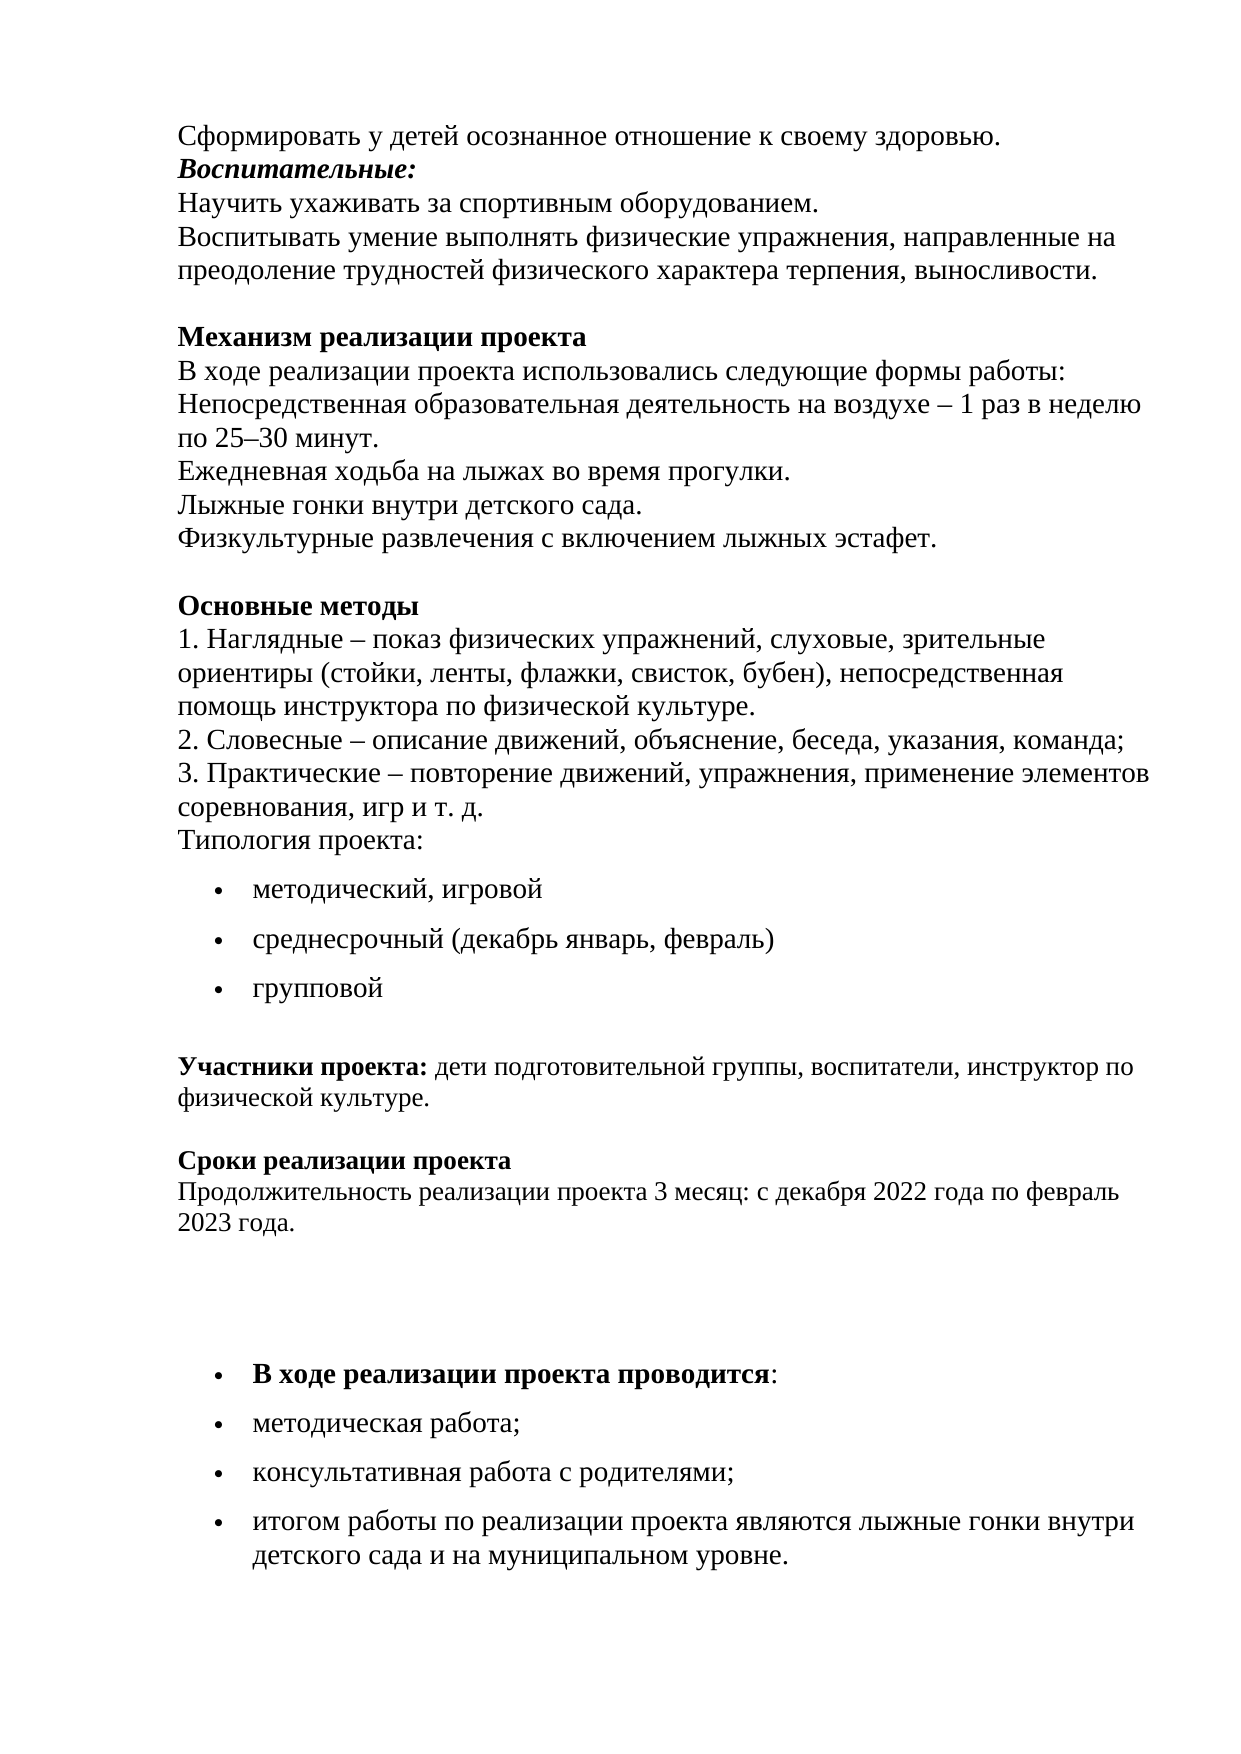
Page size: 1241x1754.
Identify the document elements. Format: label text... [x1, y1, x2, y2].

text Воспитывать умение выполнять физические упражнения, направленные на преодоление трудностей физического характера терпения, выносливости. [177, 219, 1152, 286]
list итогом работы по реализации проекта являются лыжные гонки внутри детского сада и на муниципальном уровне. [215, 1503, 1152, 1571]
text Воспитательные: [177, 152, 1152, 185]
text 3. Практические – повторение движений, упражнения, применение элементов соревнования, игр и т. д. [177, 755, 1152, 822]
list консультативная работа с родителями; [215, 1454, 1152, 1488]
text Сроки реализации проекта [177, 1144, 1152, 1175]
list В ходе реализации проекта проводится: [215, 1356, 1152, 1389]
list методический, игровой [215, 872, 1152, 905]
list групповой [215, 970, 1152, 1003]
text Участники проекта: дети подготовительной группы, воспитатели, инструктор по физической культуре. [177, 1050, 1152, 1113]
text Продолжительность реализации проекта 3 месяц: с декабря 2022 года по февраль 2023 года. [177, 1175, 1152, 1237]
text Лыжные гонки внутри детского сада. [177, 487, 1152, 521]
text 1. Наглядные – показ физических упражнений, слуховые, зрительные ориентиры (стойки, ленты, флажки, свисток, бубен), непосредственная помощь инструктора по физической культуре. [177, 621, 1152, 722]
text Непосредственная образовательная деятельность на воздухе – 1 раз в неделю по 25–30 минут. [177, 386, 1152, 453]
text 2. Словесные – описание движений, объяснение, беседа, указания, команда; [177, 722, 1152, 755]
list методическая работа; [215, 1405, 1152, 1439]
text В ходе реализации проекта использовались следующие формы работы: [177, 353, 1152, 386]
text Научить ухаживать за спортивным оборудованием. [177, 185, 1152, 219]
text Механизм реализации проекта [177, 319, 1152, 353]
text Основные методы [177, 588, 1152, 621]
list среднесрочный (декабрь январь, февраль) [215, 921, 1152, 954]
text Типология проекта: [177, 822, 1152, 856]
text Ежедневная ходьба на лыжах во время прогулки. [177, 453, 1152, 487]
text Физкультурные развлечения с включением лыжных эстафет. [177, 521, 1152, 554]
text Сформировать у детей осознанное отношение к своему здоровью. [177, 118, 1152, 152]
